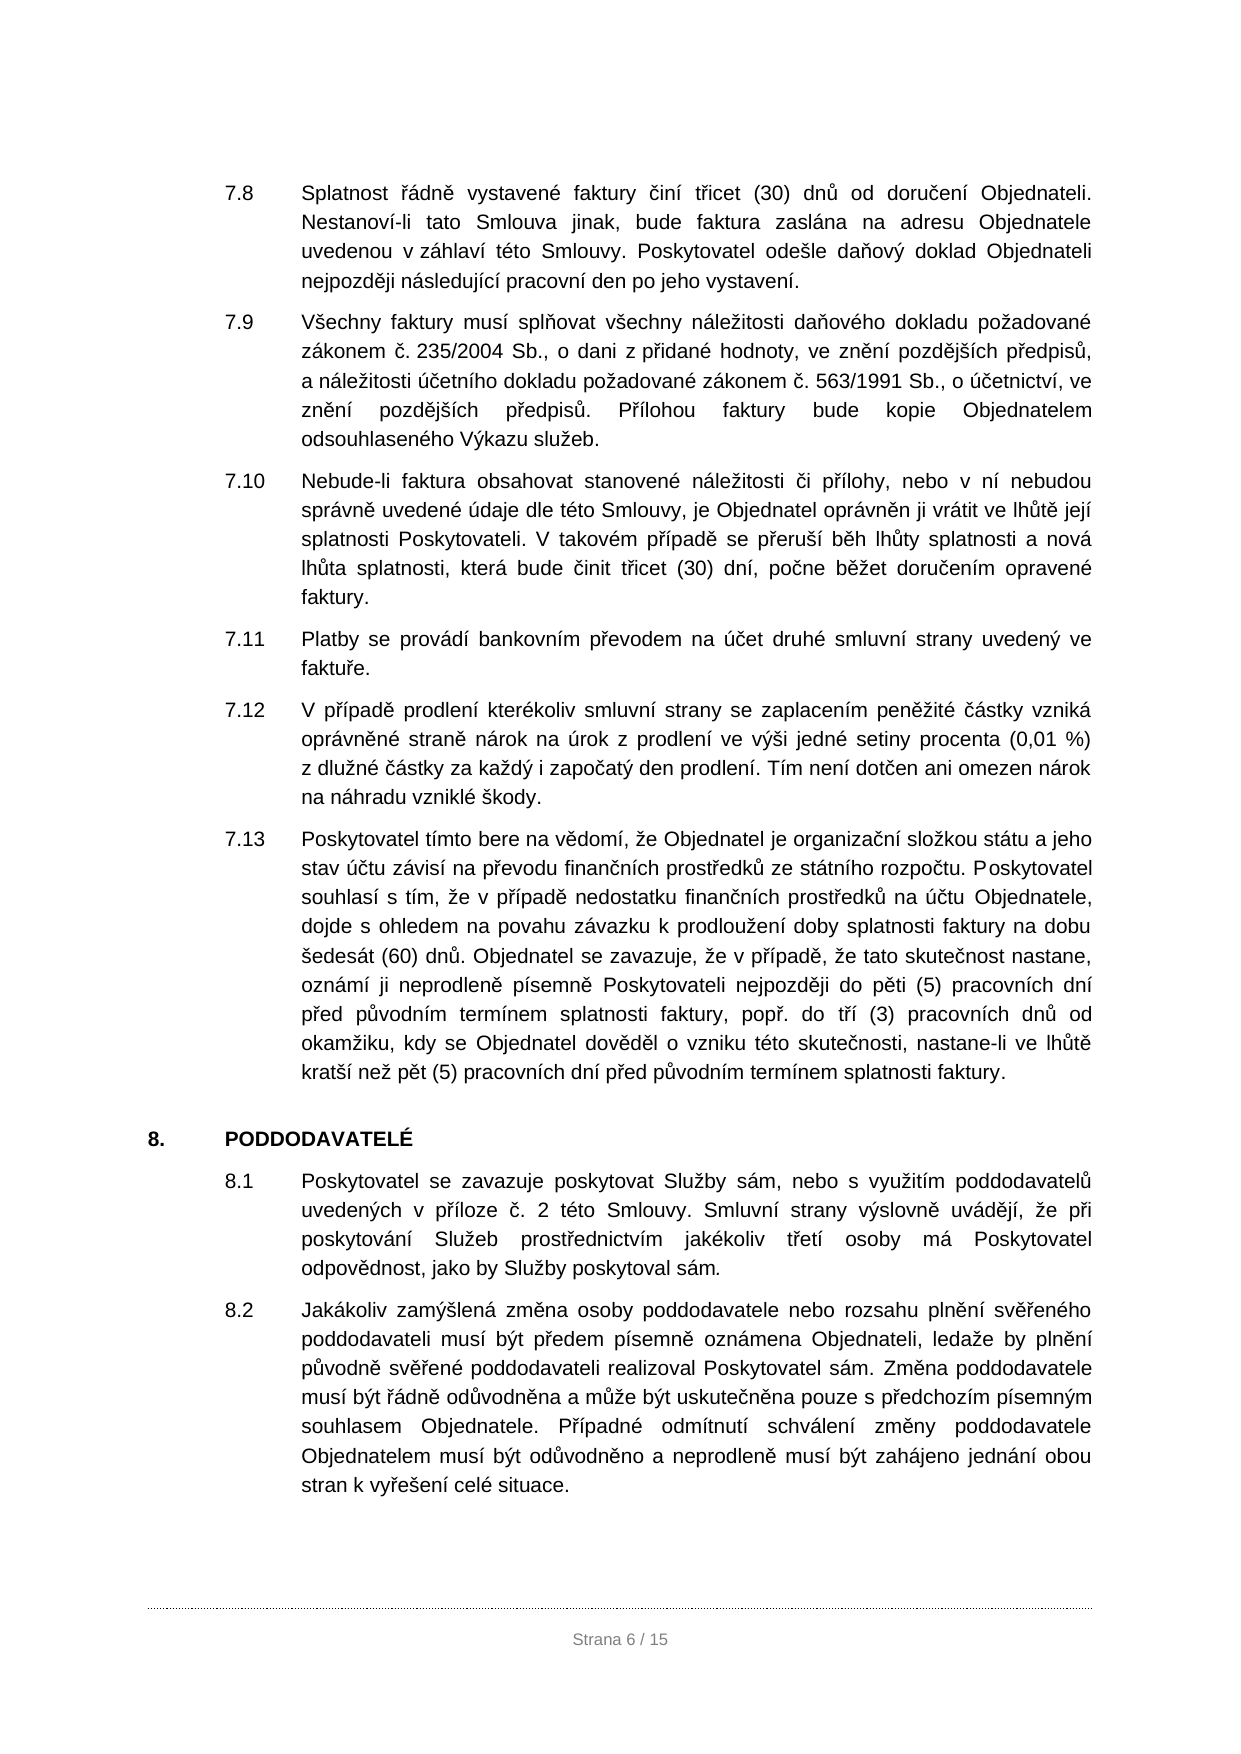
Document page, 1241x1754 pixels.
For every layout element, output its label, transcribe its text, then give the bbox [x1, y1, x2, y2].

text Nebude-li faktura obsahovat stanovené náležitosti či přílohy, nebo v ní nebudou správně uvedené údaje dle této Smlouvy, je Objednatel oprávněn ji vrátit ve lhůtě její splatnosti Poskytovateli. V takovém případě se přeruší běh lhůty splatnosti a nová lhůta splatnosti, která bude činit třicet (30) dní, počne běžet doručením opravené faktury. [224, 465, 1092, 611]
text Poskytovatel tímto bere na vědomí, že Objednatel je organizační složkou státu a jeho stav účtu závisí na převodu finančních prostředků ze státního rozpočtu. Poskytovatel souhlasí s tím, že v případě nedostatku finančních prostředků na účtu Objednatele, dojde s ohledem na povahu závazku k prodloužení doby splatnosti faktury na dobu šedesát (60) dnů. Objednatel se zavazuje, že v případě, že tato skutečnost nastane, oznámí ji neprodleně písemně Poskytovateli nejpozději do pěti (5) pracovních dní před původním termínem splatnosti faktury, popř. do tří (3) pracovních dnů od okamžiku, kdy se Objednatel dověděl o vzniku této skutečnosti, nastane-li ve lhůtě kratší než pět (5) pracovních dní před původním termínem splatnosti faktury. [224, 823, 1092, 1086]
text Platby se provádí bankovním převodem na účet druhé smluvní strany uvedený ve faktuře. [224, 623, 1092, 681]
text Jakákoliv zamýšlená změna osoby poddodavatele nebo rozsahu plnění svěřeného poddodavateli musí být předem písemně oznámena Objednateli, ledaže by plnění původně svěřené poddodavateli realizoval Poskytovatel sám. Změna poddodavatele musí být řádně odůvodněna a může být uskutečněna pouze s předchozím písemným souhlasem Objednatele. Případné odmítnutí schválení změny poddodavatele Objednatelem musí být odůvodněno a neprodleně musí být zahájeno jednání obou stran k vyřešení celé situace. [224, 1294, 1092, 1498]
text Všechny faktury musí splňovat všechny náležitosti daňového dokladu požadované zákonem č. 235/2004 Sb., o dani z přidané hodnoty, ve znění pozdějších předpisů, a náležitosti účetního dokladu požadované zákonem č. 563/1991 Sb., o účetnictví, ve znění pozdějších předpisů. Přílohou faktury bude kopie Objednatelem odsouhlaseného Výkazu služeb. [224, 306, 1092, 452]
text Splatnost řádně vystavené faktury činí třicet (30) dnů od doručení Objednateli. Nestanoví-li tato Smlouva jinak, bude faktura zaslána na adresu Objednatele uvedenou v záhlaví této Smlouvy. Poskytovatel odešle daňový doklad Objednateli nejpozději následující pracovní den po jeho vystavení. [224, 177, 1092, 294]
text Poskytovatel se zavazuje poskytovat Služby sám, nebo s využitím poddodavatelů uvedených v příloze č. 2 této Smlouvy. Smluvní strany výslovně uvádějí, že při poskytování Služeb prostřednictvím jakékoliv třetí osoby má Poskytovatel odpovědnost, jako by Služby poskytoval sám. [224, 1165, 1092, 1281]
text PODDODAVATELÉ [148, 1123, 1092, 1152]
text V případě prodlení kterékoliv smluvní strany se zaplacením peněžité částky vzniká oprávněné straně nárok na úrok z prodlení ve výši jedné setiny procenta (0,01 %) z dlužné částky za každý i započatý den prodlení. Tím není dotčen ani omezen nárok na náhradu vzniklé škody. [224, 694, 1092, 811]
